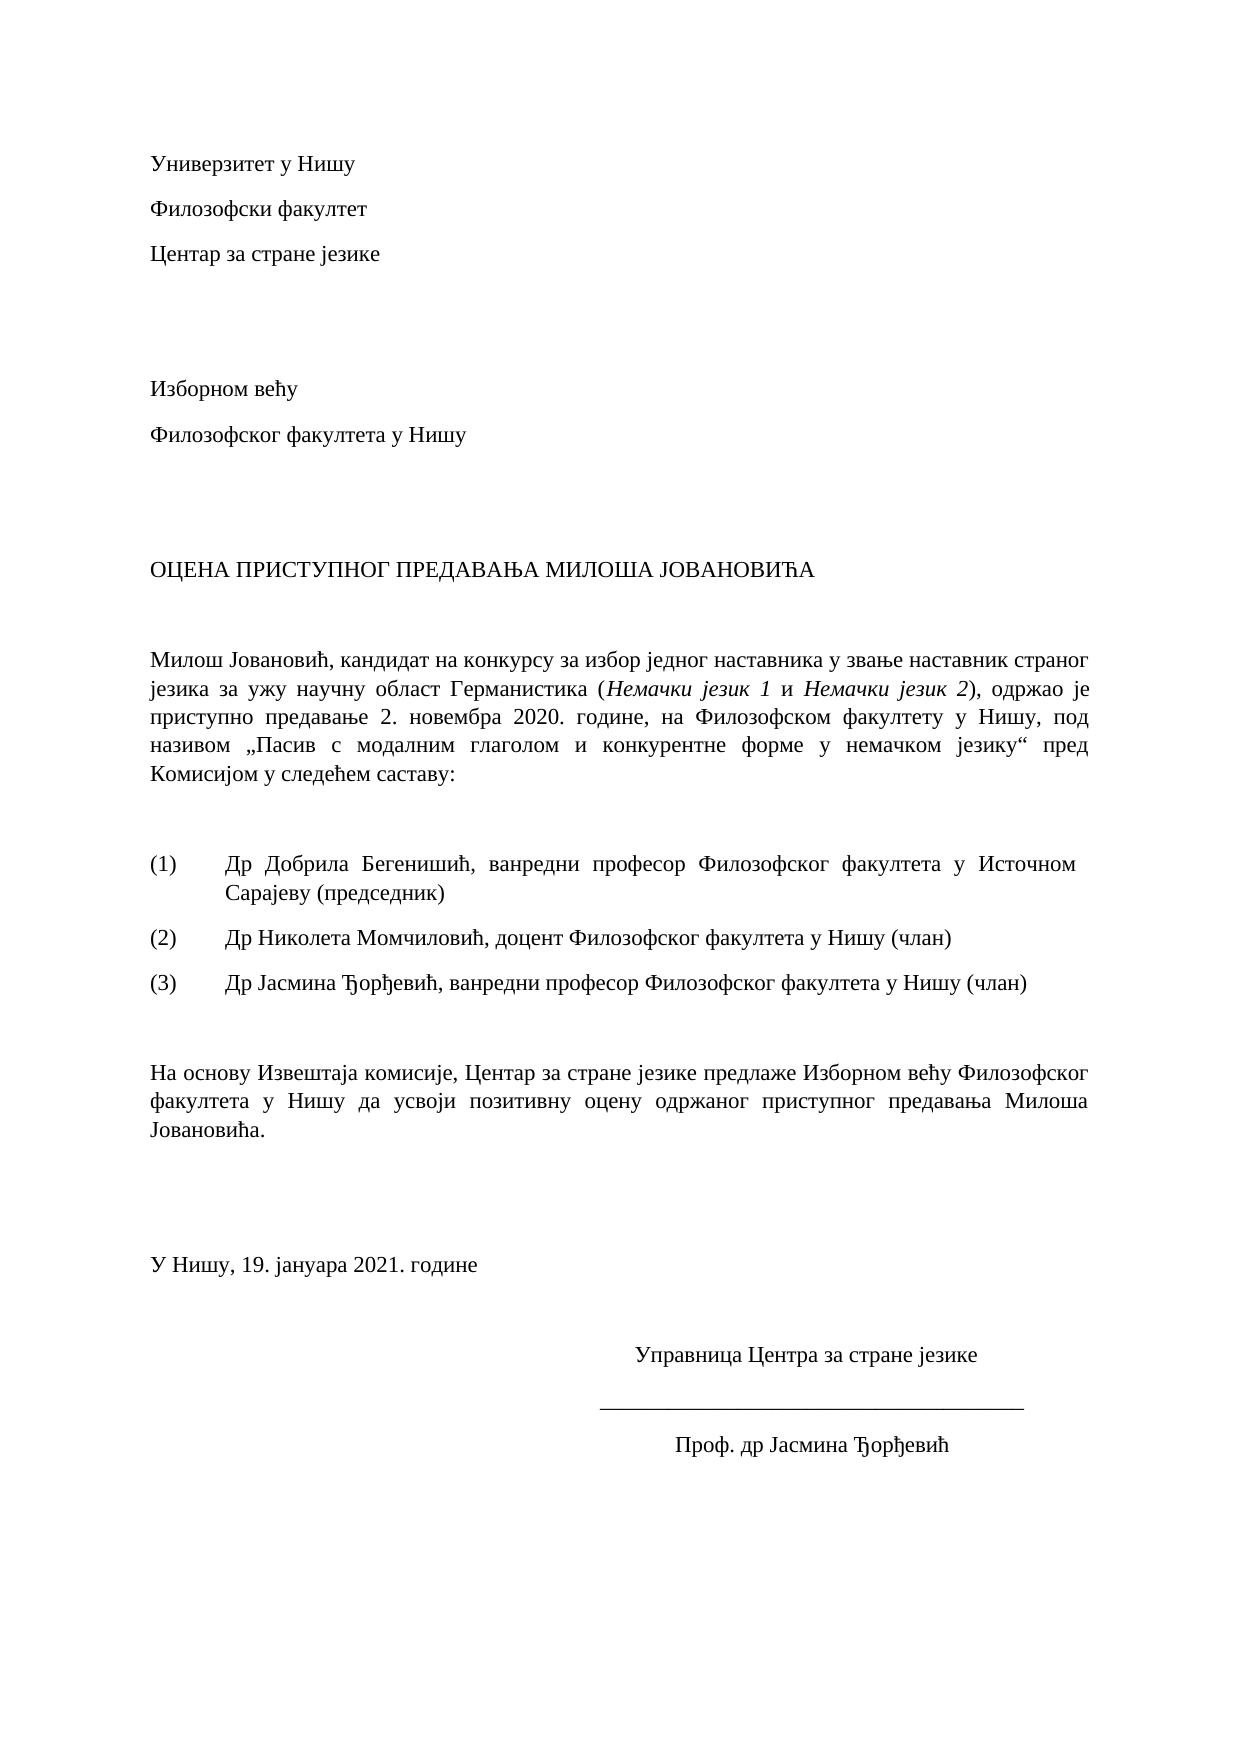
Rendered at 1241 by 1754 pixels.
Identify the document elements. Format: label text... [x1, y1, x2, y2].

text На основу Извештаја комисије, Центар за стране језике предлаже Изборном већу Филозофског факултета у Нишу да усвоји позитивну оцену одржаног приступног предавања Милоша Јовановића. [150, 1059, 1090, 1142]
text ОЦЕНA ПРИСТУПНОГ ПРЕДАВАЊА МИЛОША ЈОВАНОВИЋА [150, 556, 1090, 582]
text У Нишу, 19. јануара 2021. године [150, 1251, 1090, 1277]
text (3) Др Јасмина Ђорђевић, ванредни професор Филозофског факултета у Нишу (члан) [150, 969, 1090, 995]
text _____________________________________ [600, 1386, 1090, 1413]
text Филозофског факултета у Нишу [150, 421, 1090, 447]
text Центар за стране језике [150, 240, 1090, 267]
text Управница Центра за стране језике [150, 1341, 1090, 1368]
text Филозофски факултет [150, 195, 1090, 221]
text (2) Др Николета Момчиловић, доцент Филозофског факултета у Нишу (члан) [150, 924, 1090, 950]
text Милош Јовановић, кандидат на конкурсу за избор једног наставника у звање наставник страног језика за ужу научну област Германистика (Немачки језик 1 и Немачки језик 2), одржао је приступно предавање 2. новембра 2020. године, на Филозофском факултету у Нишу, под називом „Пасив с модалним глаголом и конкурентне форме у немачком језику“ пред Комисијом у следећем саставу: [150, 646, 1090, 786]
text Изборном већу [150, 376, 1090, 402]
text Проф. др Јасмина Ђорђевић [150, 1432, 1090, 1458]
text Универзитет у Нишу [150, 150, 1090, 176]
text (1) Др Добрила Бегенишић, ванредни професор Филозофског факултета у Источном Сарајеву (председник) [150, 850, 1090, 905]
